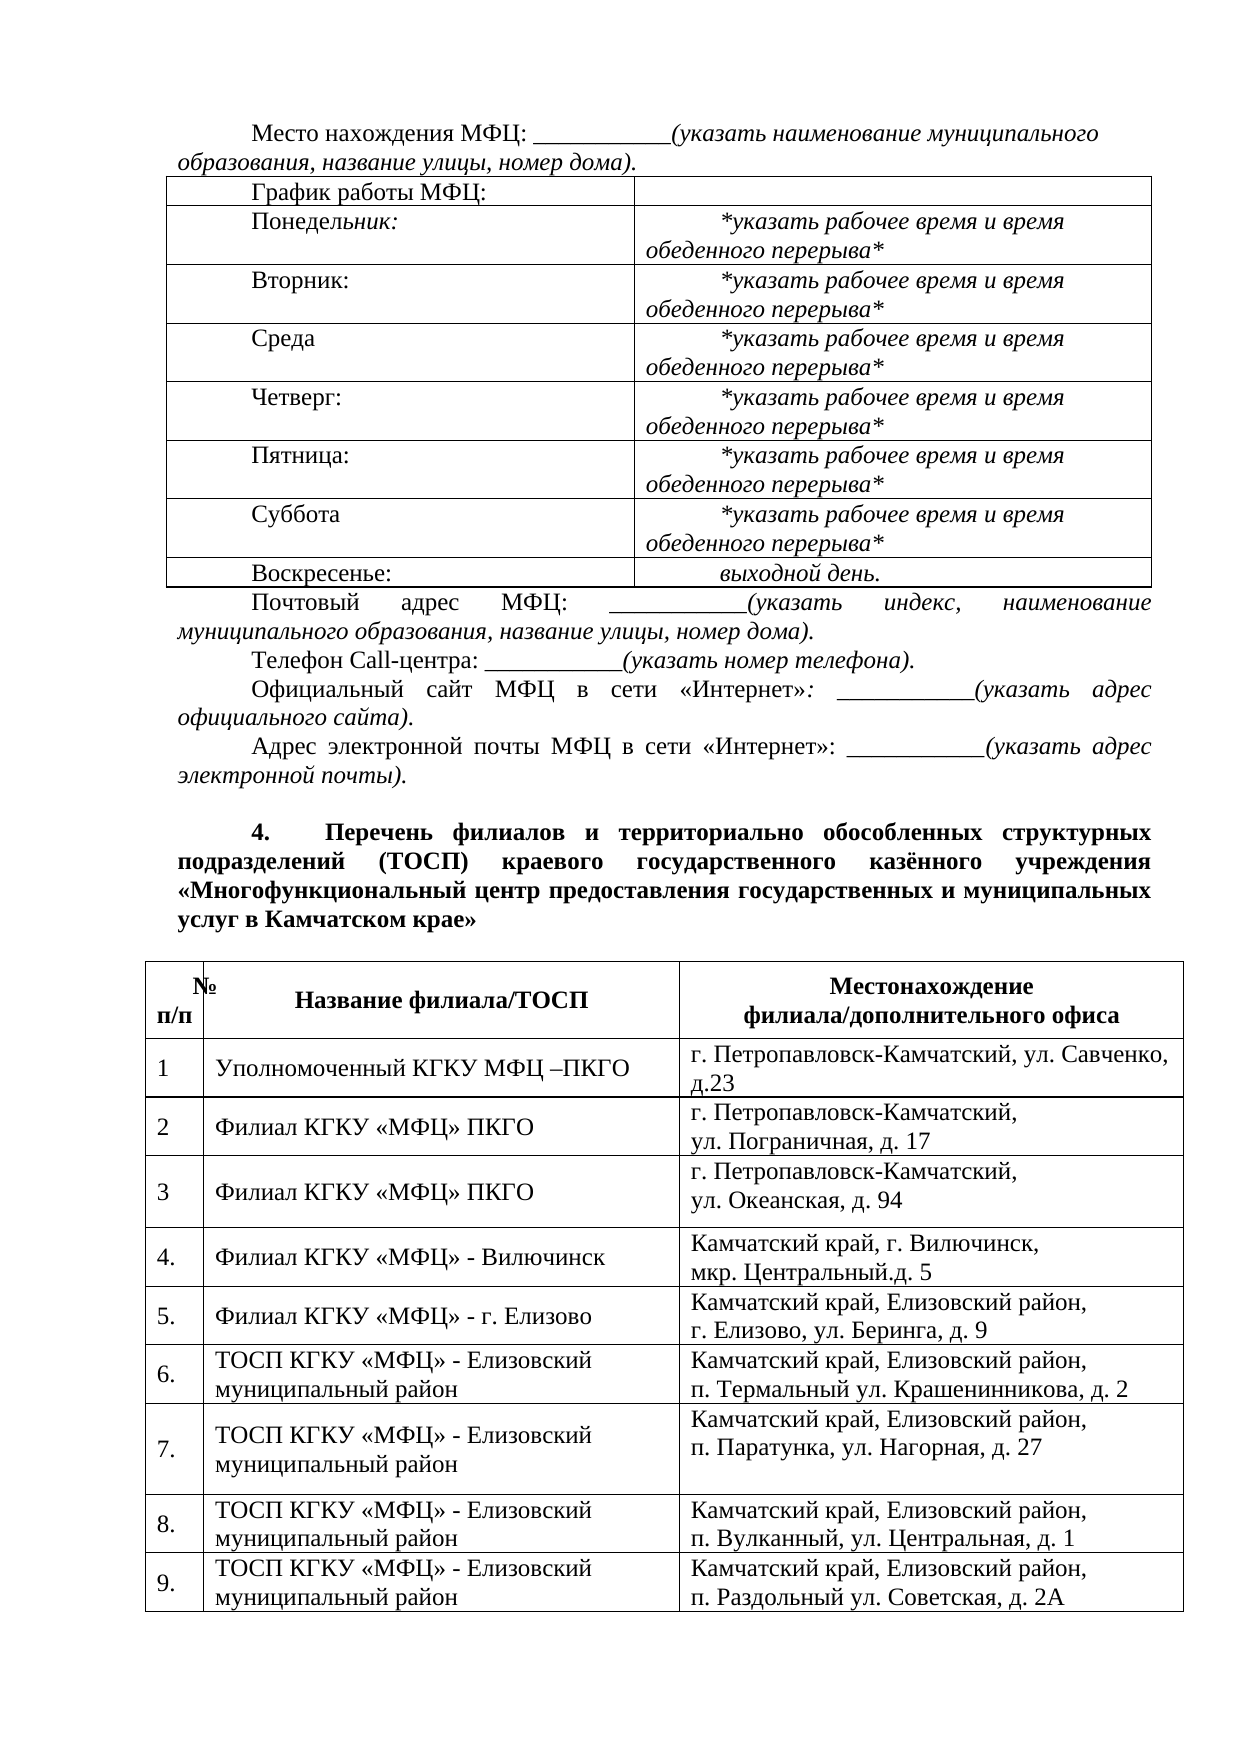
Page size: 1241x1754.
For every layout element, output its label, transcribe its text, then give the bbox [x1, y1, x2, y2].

table_cell *указать рабочее время и время обеденного перерыва* [635, 324, 1151, 381]
text Место нахождения МФЦ: ___________(указать наименование муниципального образования, название улицы, номер дома). [177, 118, 1152, 176]
table_cell г. Петропавловск-Камчатский, ул. Океанская, д. 94 [680, 1156, 1183, 1227]
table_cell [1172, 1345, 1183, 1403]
table_header [635, 177, 1151, 205]
table_cell Филиал КГКУ «МФЦ» - Вилючинск [204, 1228, 679, 1286]
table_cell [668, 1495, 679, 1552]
table_cell Четверг: [167, 382, 634, 439]
table_header Название филиала/ТОСП [204, 962, 679, 1038]
table_cell *указать рабочее время и время обеденного перерыва* [635, 265, 1151, 322]
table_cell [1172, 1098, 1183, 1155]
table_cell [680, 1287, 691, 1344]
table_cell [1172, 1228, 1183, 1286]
table_cell *указать рабочее время и время обеденного перерыва* [635, 206, 1151, 264]
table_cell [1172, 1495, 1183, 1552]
table_cell Вторник: [167, 265, 634, 322]
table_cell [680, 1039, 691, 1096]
table_cell 5. [146, 1287, 203, 1344]
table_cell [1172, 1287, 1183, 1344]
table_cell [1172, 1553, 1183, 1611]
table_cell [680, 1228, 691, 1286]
table_cell *указать рабочее время и время обеденного перерыва* [635, 382, 1151, 439]
table_cell Воскресенье: [167, 558, 634, 586]
table_cell 4. [146, 1228, 203, 1286]
table_cell Пятница: [167, 441, 634, 498]
table_cell 1 [146, 1039, 203, 1096]
table_cell Среда [167, 324, 634, 381]
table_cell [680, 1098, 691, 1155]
table_cell Камчатский край, Елизовский район, п. Паратунка, ул. Нагорная, д. 27 [680, 1404, 1183, 1494]
table_cell *указать рабочее время и время обеденного перерыва* [635, 441, 1151, 498]
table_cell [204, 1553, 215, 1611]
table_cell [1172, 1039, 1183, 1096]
table_cell 3 [146, 1156, 203, 1227]
table_cell ТОСП КГКУ «МФЦ» - Елизовский муниципальный район [204, 1404, 679, 1494]
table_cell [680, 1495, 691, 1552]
text Почтовый адрес МФЦ: ___________(указать индекс, наименование муниципального образования, название улицы, номер дома). [177, 588, 1152, 645]
table_cell 8. [146, 1495, 203, 1552]
table_cell Филиал КГКУ «МФЦ» - г. Елизово [204, 1287, 679, 1344]
table_cell Понедельник: [167, 206, 634, 264]
text Адрес электронной почты МФЦ в сети «Интернет»: ___________(указать адрес электронной почты). [177, 731, 1152, 789]
text Телефон Call-центра: ___________(указать номер телефона). [177, 645, 1152, 674]
list Перечень филиалов и территориально обособленных структурных подразделений (ТОСП) краевого государственного казённого учреждения «Многофункциональный центр предоставления государственных и муниципальных услуг в Камчатском крае» [177, 817, 1152, 932]
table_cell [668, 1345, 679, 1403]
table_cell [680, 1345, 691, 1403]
table_cell Филиал КГКУ «МФЦ» ПКГО [204, 1098, 679, 1155]
table_cell 9. [146, 1553, 203, 1611]
table_cell 7. [146, 1404, 203, 1494]
table_cell *указать рабочее время и время обеденного перерыва* [635, 499, 1151, 557]
table_header Местонахождение филиала/дополнительного офиса [680, 962, 1183, 1038]
table_cell 6. [146, 1345, 203, 1403]
table_cell 2 [146, 1098, 203, 1155]
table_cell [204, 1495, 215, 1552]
table_header № п/п [146, 962, 203, 1038]
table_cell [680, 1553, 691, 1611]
table_cell Филиал КГКУ «МФЦ» ПКГО [204, 1156, 679, 1227]
table_header График работы МФЦ: [167, 177, 634, 205]
table_cell выходной день. [635, 558, 1151, 586]
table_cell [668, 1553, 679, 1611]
table_cell Суббота [167, 499, 634, 557]
text Официальный сайт МФЦ в сети «Интернет»: ___________(указать адрес официального сайта). [177, 674, 1152, 731]
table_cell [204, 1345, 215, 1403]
table_cell Уполномоченный КГКУ МФЦ –ПКГО [204, 1039, 679, 1096]
